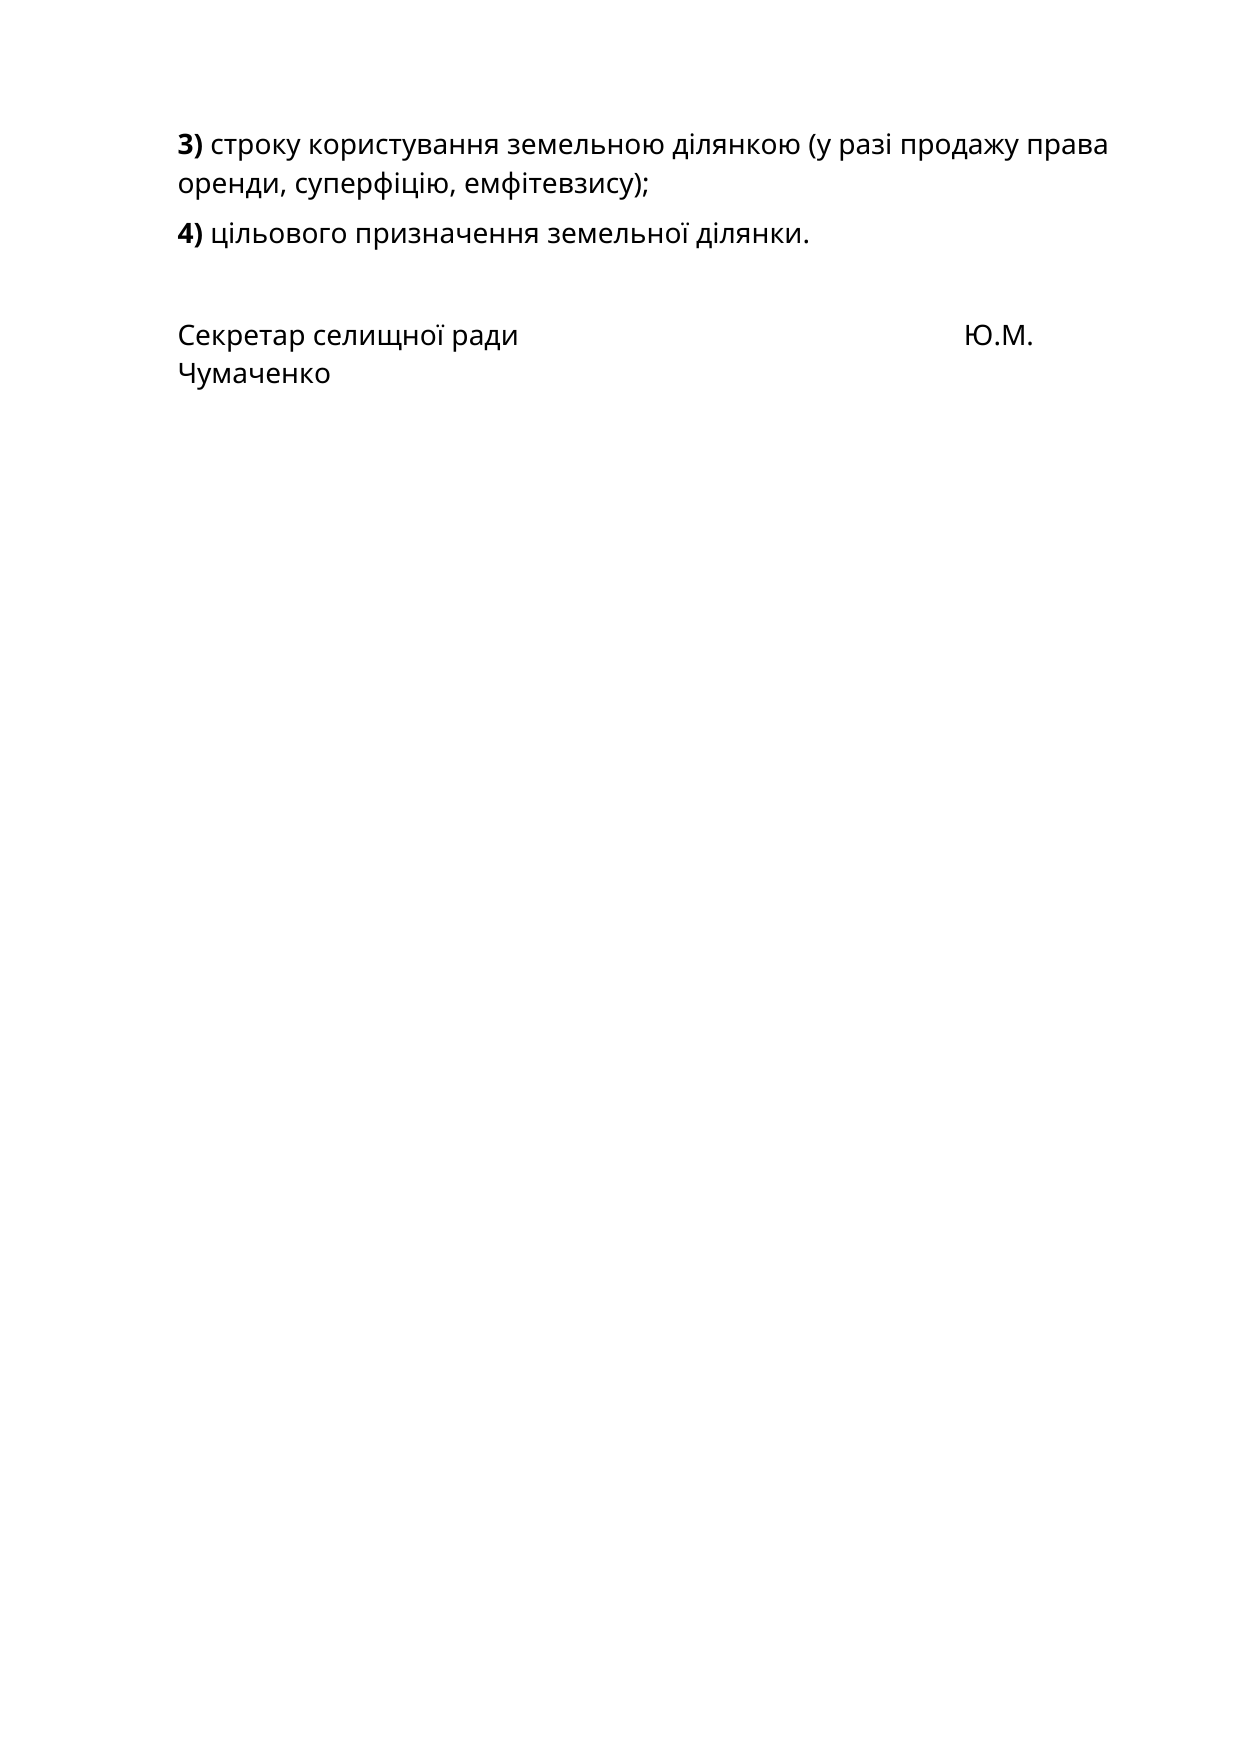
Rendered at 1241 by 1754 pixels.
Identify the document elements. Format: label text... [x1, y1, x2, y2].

text 3) строку користування земельною ділянкою (у разі продажу права оренди, суперфіцію, емфітевзису); [177, 125, 1152, 201]
text 4) цільового призначення земельної ділянки. [177, 214, 1152, 252]
text Секретар селищної ради Ю.М. Чумаченко [177, 316, 1152, 392]
